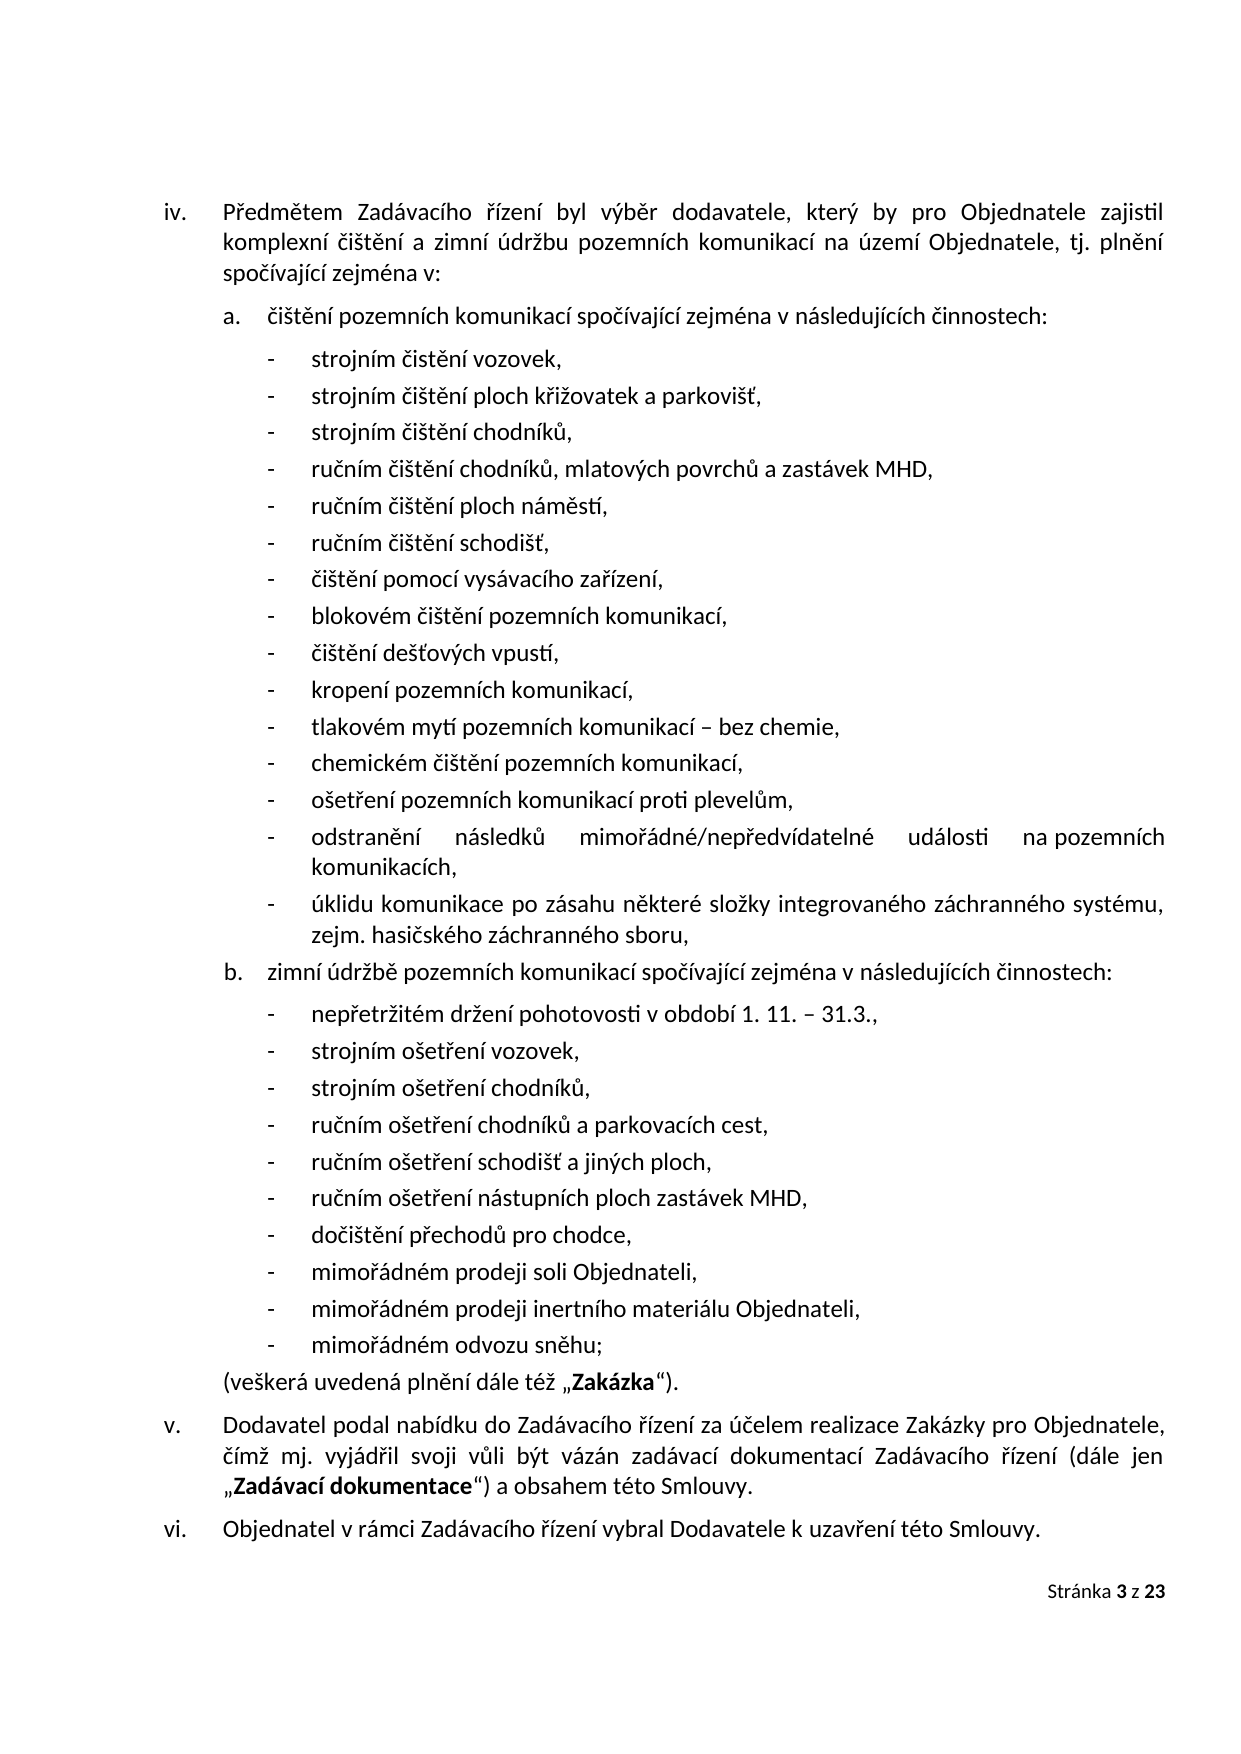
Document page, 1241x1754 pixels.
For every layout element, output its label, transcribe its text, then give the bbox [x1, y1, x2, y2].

text Dodavatel podal nabídku do Zadávacího řízení za účelem realizace Zakázky pro Objednatele, čímž mj. vyjádřil svoji vůli být vázán zadávací dokumentací Zadávacího řízení (dále jen „Zadávací dokumentace“) a obsahem této Smlouvy. [164, 1409, 1165, 1501]
list blokovém čištění pozemních komunikací, [267, 600, 1165, 631]
list čištění pozemních komunikací spočívající zejména v následujících činnostech: [223, 300, 1165, 331]
list ručním čištění ploch náměstí, [267, 490, 1165, 521]
list strojním čistění vozovek, [267, 343, 1165, 373]
list čištění pomocí vysávacího zařízení, [267, 564, 1165, 594]
list strojním ošetření chodníků, [267, 1072, 1165, 1103]
list ručním ošetření schodišť a jiných ploch, [267, 1146, 1165, 1176]
list chemickém čištění pozemních komunikací, [267, 747, 1165, 778]
list strojním čištění chodníků, [267, 417, 1165, 447]
list strojním ošetření vozovek, [267, 1035, 1165, 1066]
list nepřetržitém držení pohotovosti v období 1. 11. – 31.3., [267, 999, 1165, 1029]
list ručním čištění chodníků, mlatových povrchů a zastávek MHD, [267, 453, 1165, 484]
list ošetření pozemních komunikací proti plevelům, [267, 784, 1165, 815]
list kropení pozemních komunikací, [267, 674, 1165, 704]
list (veškerá uvedená plnění dále též „Zakázka“). [223, 1366, 1165, 1397]
list mimořádném odvozu sněhu; [267, 1329, 1165, 1360]
list ručním ošetření nástupních ploch zastávek MHD, [267, 1182, 1165, 1213]
list strojním čištění ploch křižovatek a parkovišť, [267, 380, 1165, 410]
list odstranění následků mimořádné/nepředvídatelné události na pozemních komunikacích, [267, 821, 1165, 882]
list čištění dešťových vpustí, [267, 637, 1165, 668]
text Objednatel v rámci Zadávacího řízení vybral Dodavatele k uzavření této Smlouvy. [164, 1513, 1165, 1544]
list mimořádném prodeji soli Objednateli, [267, 1256, 1165, 1287]
list dočištění přechodů pro chodce, [267, 1219, 1165, 1250]
list úklidu komunikace po zásahu některé složky integrovaného záchranného systému, zejm. hasičského záchranného sboru, [267, 888, 1165, 949]
list ručním čištění schodišť, [267, 527, 1165, 557]
list tlakovém mytí pozemních komunikací – bez chemie, [267, 711, 1165, 741]
text Předmětem Zadávacího řízení byl výběr dodavatele, který by pro Objednatele zajistil komplexní čištění a zimní údržbu pozemních komunikací na území Objednatele, tj. plnění spočívající zejména v: [164, 196, 1165, 287]
list ručním ošetření chodníků a parkovacích cest, [267, 1109, 1165, 1139]
list mimořádném prodeji inertního materiálu Objednateli, [267, 1293, 1165, 1323]
list zimní údržbě pozemních komunikací spočívající zejména v následujících činnostech: [224, 956, 1165, 986]
